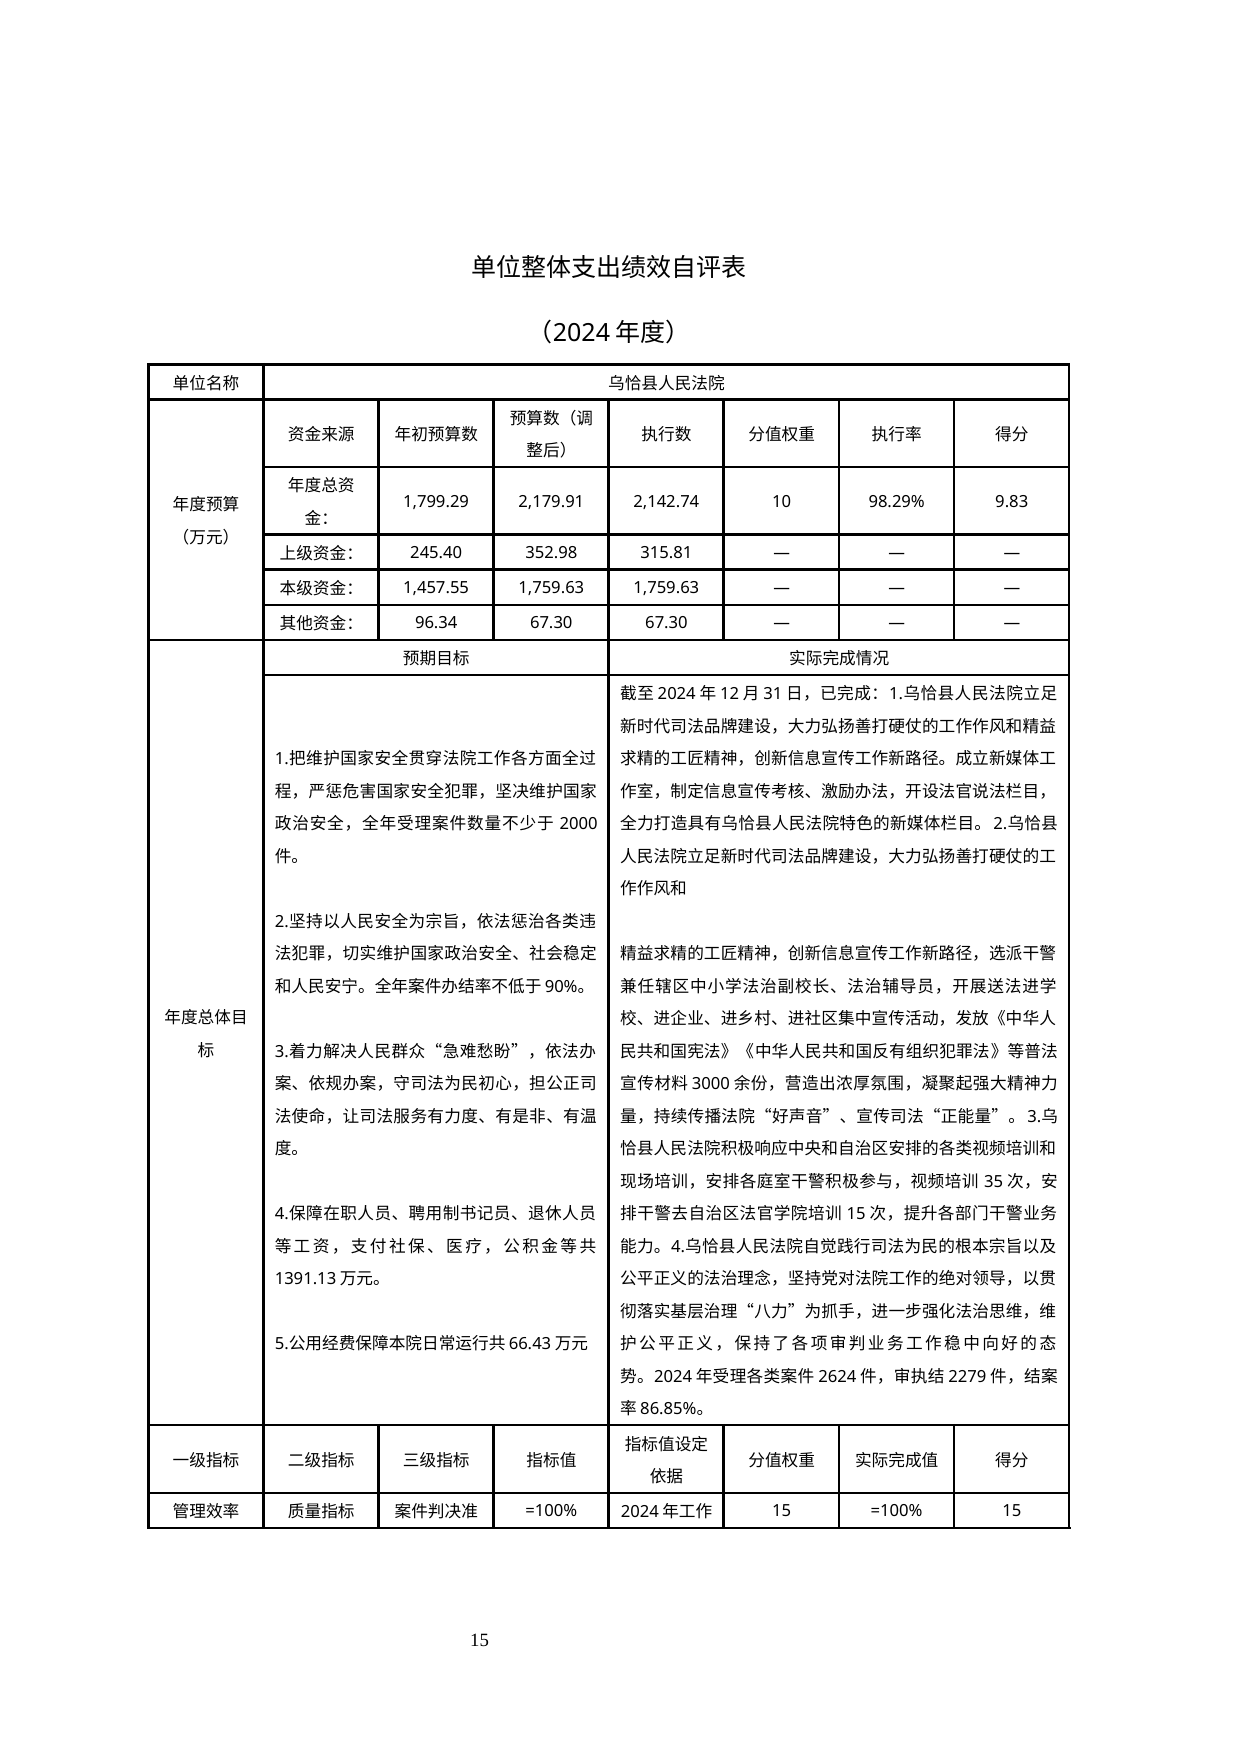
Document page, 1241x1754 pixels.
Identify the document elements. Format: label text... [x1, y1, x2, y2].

table_cell 指标值设定依据 [610, 1426, 722, 1491]
table_cell 98.29% [840, 468, 953, 533]
table_cell 245.40 [380, 536, 492, 568]
table_cell 1,457.55 [380, 571, 492, 603]
table_cell 年度总体目标 [150, 641, 262, 1424]
table_cell — [955, 571, 1068, 603]
table_cell — [725, 536, 838, 568]
table_cell 分值权重 [725, 401, 838, 466]
table_cell 15 [955, 1494, 1068, 1526]
table_cell 质量指标 [265, 1494, 377, 1526]
table_cell — [840, 536, 953, 568]
table_cell 单位名称 [150, 366, 262, 398]
table_cell 其他资金： [265, 606, 377, 638]
table_cell — [725, 571, 838, 603]
table_cell 10 [725, 468, 838, 533]
table_cell 分值权重 [725, 1426, 838, 1491]
table_cell 三级指标 [380, 1426, 492, 1491]
table_cell 年度总资金： [265, 468, 377, 533]
table_cell 得分 [955, 401, 1068, 466]
table_cell 96.34 [380, 606, 492, 638]
table_cell =100% [495, 1494, 607, 1526]
table_cell 二级指标 [265, 1426, 377, 1491]
table_cell 得分 [955, 1426, 1068, 1491]
table_cell 实际完成情况 [610, 641, 1068, 674]
table_cell 一级指标 [150, 1426, 262, 1491]
table_cell 2024年工作计划 [610, 1494, 722, 1526]
table_header 单位整体支出绩效自评表 [148, 233, 1069, 298]
table_cell 67.30 [610, 606, 722, 638]
table_cell 管理效率 [150, 1494, 262, 1526]
table_cell 315.81 [610, 536, 722, 568]
table_cell 9.83 [955, 468, 1068, 533]
table_cell 乌恰县人民法院 [265, 366, 1068, 398]
table_cell 1.把维护国家安全贯穿法院工作各方面全过程，严惩危害国家安全犯罪，坚决维护国家政治安全，全年受理案件数量不少于2000件。 2.坚持以人民安全为宗旨，依法惩治各类违法犯罪，切实维护国家政治安全、社会稳定和人民安宁。全年案件办结率不低于90%。 3.着力解决人民群众“急难愁盼”，依法办案、依规办案，守司法为民初心，担公正司法使命，让司法服务有力度、有是非、有温度。 4.保障在职人员、聘用制书记员、退休人员等工资，支付社保、医疗，公积金等共1391.13万元。 5.公用经费保障本院日常运行共66.43万元 [265, 676, 607, 1424]
table_cell 实际完成值 [840, 1426, 953, 1491]
table_cell 1,759.63 [495, 571, 607, 603]
table_cell 案件判决准确率（%） [380, 1494, 492, 1526]
table_cell 352.98 [495, 536, 607, 568]
table_cell 2,142.74 [610, 468, 722, 533]
table_cell 年初预算数 [380, 401, 492, 466]
table_cell 67.30 [495, 606, 607, 638]
table_cell 预算数（调整后） [495, 401, 607, 466]
table_cell — [955, 606, 1068, 638]
table_cell — [725, 606, 838, 638]
table_cell 上级资金： [265, 536, 377, 568]
table_cell — [955, 536, 1068, 568]
table_cell 年度预算（万元） [150, 401, 262, 638]
table_cell 15 [725, 1494, 838, 1526]
table_cell 预期目标 [265, 641, 607, 674]
table_cell 执行率 [840, 401, 953, 466]
table_cell — [840, 571, 953, 603]
table_cell — [840, 606, 953, 638]
table_cell 资金来源 [265, 401, 377, 466]
table_cell 执行数 [610, 401, 722, 466]
table_cell 1,759.63 [610, 571, 722, 603]
table_cell （2024年度） [148, 298, 1069, 363]
table_cell 1,799.29 [380, 468, 492, 533]
table_cell 2,179.91 [495, 468, 607, 533]
table_cell 本级资金： [265, 571, 377, 603]
table_cell 截至2024年12月31日，已完成：1.乌恰县人民法院立足新时代司法品牌建设，大力弘扬善打硬仗的工作作风和精益求精的工匠精神，创新信息宣传工作新路径。成立新媒体工作室，制定信息宣传考核、激励办法，开设法官说法栏目，全力打造具有乌恰县人民法院特色的新媒体栏目。2.乌恰县人民法院立足新时代司法品牌建设，大力弘扬善打硬仗的工作作风和 精益求精的工匠精神，创新信息宣传工作新路径，选派干警兼任辖区中小学法治副校长、法治辅导员，开展送法进学校、进企业、进乡村、进社区集中宣传活动，发放《中华人民共和国宪法》《中华人民共和国反有组织犯罪法》等普法宣传材料3000余份，营造出浓厚氛围，凝聚起强大精神力量，持续传播法院“好声音”、宣传司法“正能量”。3.乌恰县人民法院积极响应中央和自治区安排的各类视频培训和现场培训，安排各庭室干警积极参与，视频培训35次，安排干警去自治区法官学院培训15次，提升各部门干警业务能力。4.乌恰县人民法院自觉践行司法为民的根本宗旨以及公平正义的法治理念，坚持党对法院工作的绝对领导，以贯彻落实基层治理“八力”为抓手，进一步强化法治思维，维护公平正义，保持了各项审判业务工作稳中向好的态势。2024年受理各类案件2624件，审执结2279件，结案率86.85%。 [610, 676, 1068, 1424]
table_cell =100% [840, 1494, 953, 1526]
table_cell 指标值 [495, 1426, 607, 1491]
